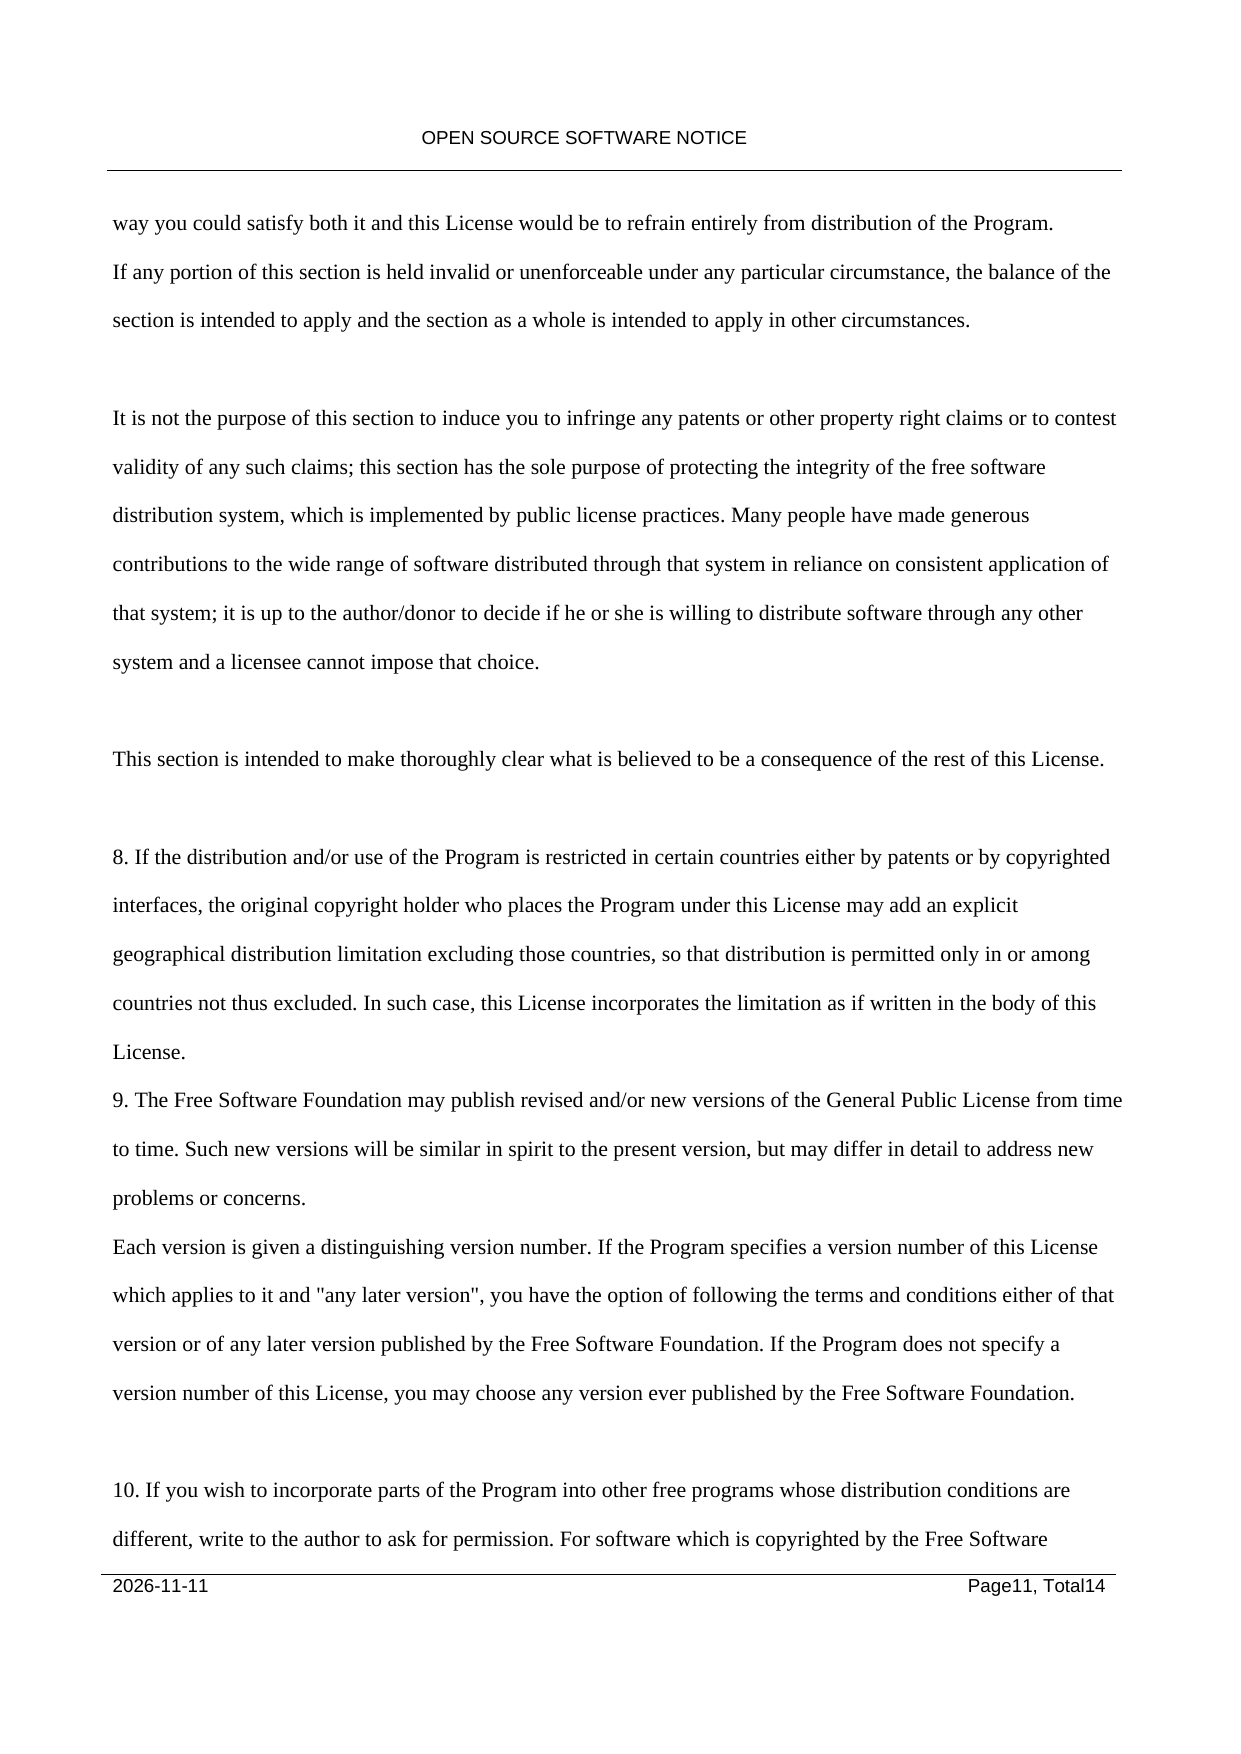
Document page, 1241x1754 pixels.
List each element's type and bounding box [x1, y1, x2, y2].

text [112, 206, 1128, 1555]
